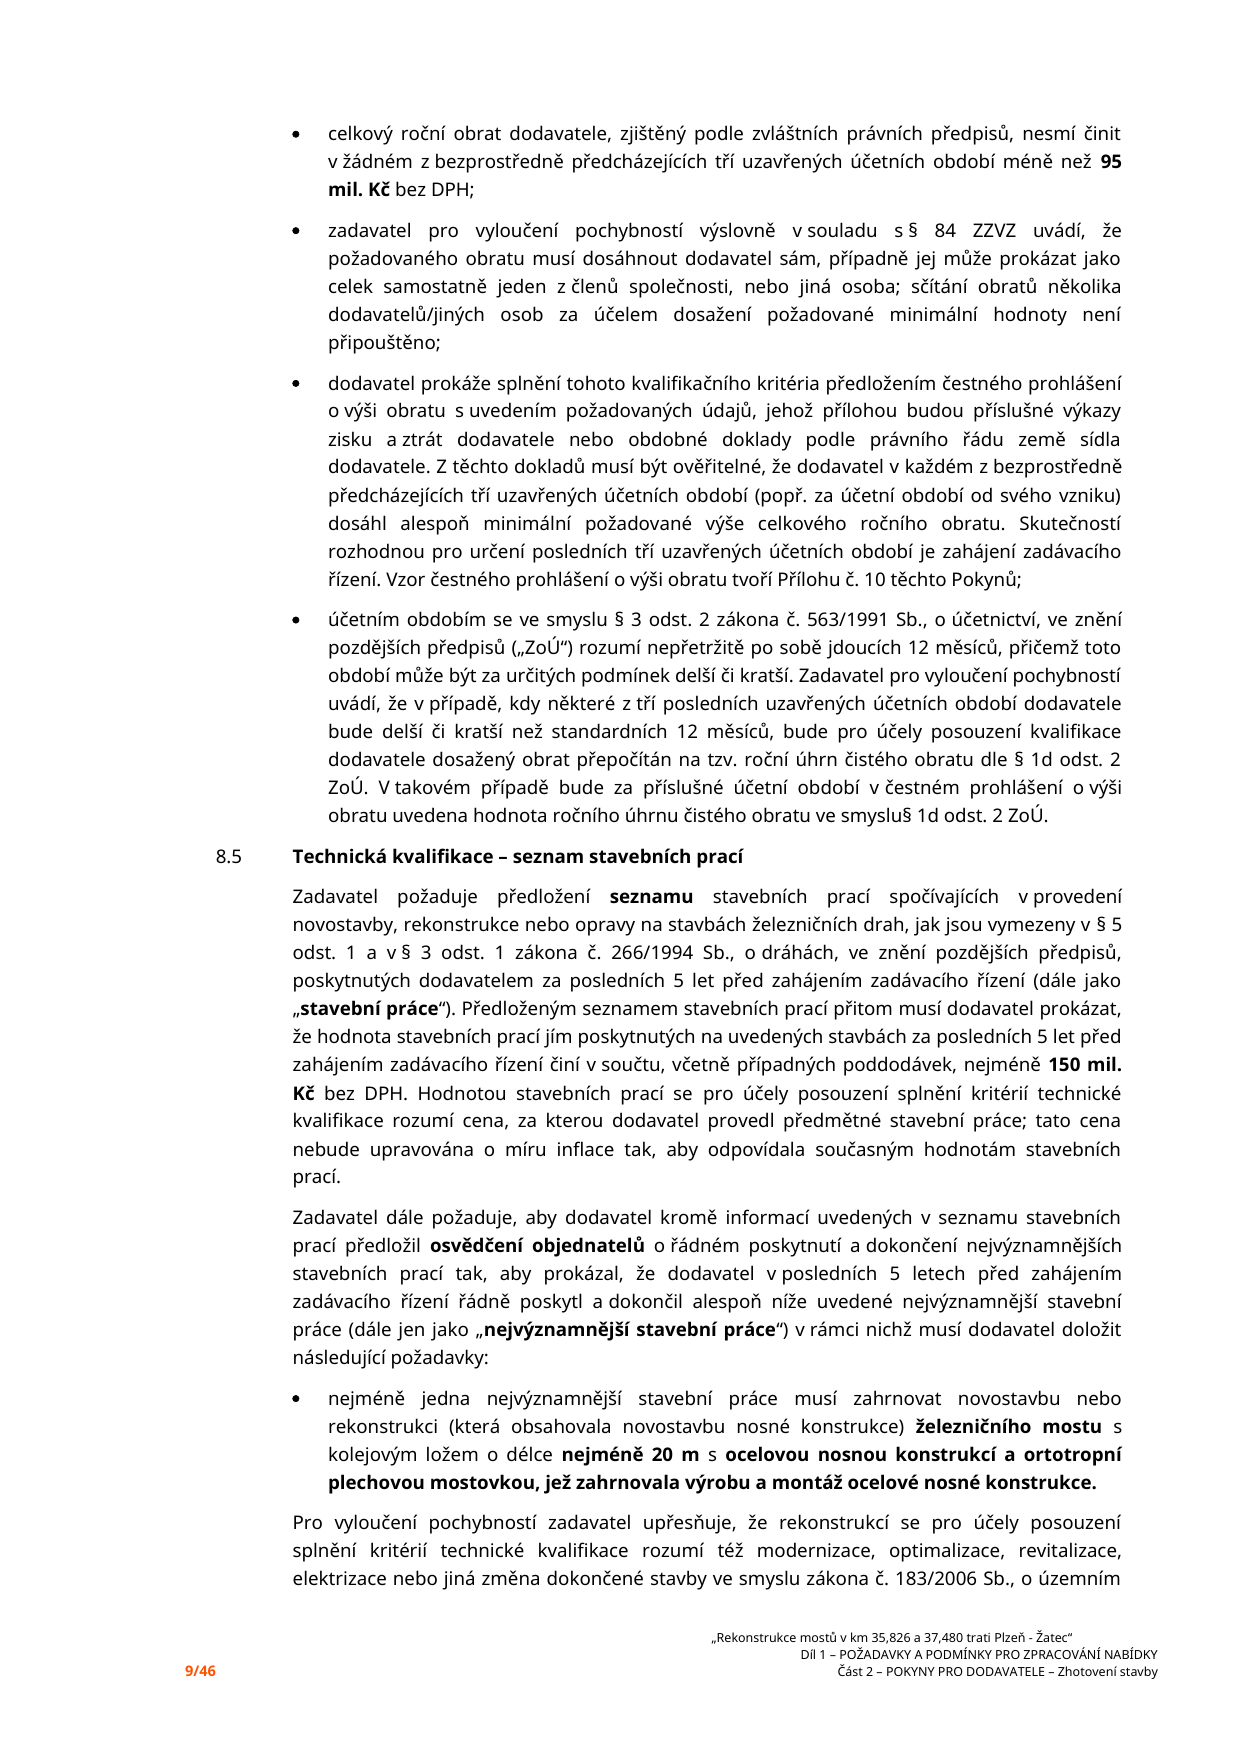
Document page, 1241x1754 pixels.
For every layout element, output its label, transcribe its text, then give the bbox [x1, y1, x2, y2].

text celkový roční obrat dodavatele, zjištěný podle zvláštních právních předpisů, nesmí činit v žádném z bezprostředně předcházejících tří uzavřených účetních období méně než 95 mil. Kč bez DPH; [292, 121, 1122, 202]
text Zadavatel dále požaduje, aby dodavatel kromě informací uvedených v seznamu stavebních prací předložil osvědčení objednatelů o řádném poskytnutí a dokončení nejvýznamnějších stavebních prací tak, aby prokázal, že dodavatel v posledních 5 letech před zahájením zadávacího řízení řádně poskytl a dokončil alespoň níže uvedené nejvýznamnější stavební práce (dále jen jako „nejvýznamnější stavební práce“) v rámci nichž musí dodavatel doložit následující požadavky: [292, 1204, 1122, 1370]
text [292, 1509, 1122, 1591]
text Zadavatel požaduje předložení seznamu stavebních prací spočívajících v provedení novostavby, rekonstrukce nebo opravy na stavbách železničních drah, jak jsou vymezeny v § 5 odst. 1 a v § 3 odst. 1 zákona č. 266/1994 Sb., o dráhách, ve znění pozdějších předpisů, poskytnutých dodavatelem za posledních 5 let před zahájením zadávacího řízení (dále jako „stavební práce“). Předloženým seznamem stavebních prací přitom musí dodavatel prokázat, že hodnota stavebních prací jím poskytnutých na uvedených stavbách za posledních 5 let před zahájením zadávacího řízení činí v součtu, včetně případných poddodávek, nejméně 150 mil. Kč bez DPH. Hodnotou stavebních prací se pro účely posouzení splnění kritérií technické kvalifikace rozumí cena, za kterou dodavatel provedl předmětné stavební práce; tato cena nebude upravována o míru inflace tak, aby odpovídala současným hodnotám stavebních prací. [292, 884, 1122, 1189]
list nejméně jedna nejvýznamnější stavební práce musí zahrnovat novostavbu nebo rekonstrukci (která obsahovala novostavbu nosné konstrukce) železničního mostu s kolejovým ložem o délce nejméně 20 m s ocelovou nosnou konstrukcí a ortotropní plechovou mostovkou, jež zahrnovala výrobu a montáž ocelové nosné konstrukce. [292, 1385, 1122, 1494]
text Technická kvalifikace – seznam stavebních prací [216, 843, 1122, 869]
text účetním obdobím se ve smyslu § 3 odst. 2 zákona č. 563/1991 Sb., o účetnictví, ve znění pozdějších předpisů („ZoÚ“) rozumí nepřetržitě po sobě jdoucích 12 měsíců, přičemž toto období může být za určitých podmínek delší či kratší. Zadavatel pro vyloučení pochybností uvádí, že v případě, kdy některé z tří posledních uzavřených účetních období dodavatele bude delší či kratší než standardních 12 měsíců, bude pro účely posouzení kvalifikace dodavatele dosažený obrat přepočítán na tzv. roční úhrn čistého obratu dle § 1d odst. 2 ZoÚ. V takovém případě bude za příslušné účetní období v čestném prohlášení o výši obratu uvedena hodnota ročního úhrnu čistého obratu ve smyslu§ 1d odst. 2 ZoÚ. [292, 606, 1122, 828]
text dodavatel prokáže splnění tohoto kvalifikačního kritéria předložením čestného prohlášení o výši obratu s uvedením požadovaných údajů, jehož přílohou budou příslušné výkazy zisku a ztrát dodavatele nebo obdobné doklady podle právního řádu země sídla dodavatele. Z těchto dokladů musí být ověřitelné, že dodavatel v každém z bezprostředně předcházejících tří uzavřených účetních období (popř. za účetní období od svého vzniku) dosáhl alespoň minimální požadované výše celkového ročního obratu. Skutečností rozhodnou pro určení posledních tří uzavřených účetních období je zahájení zadávacího řízení. Vzor čestného prohlášení o výši obratu tvoří Přílohu č. 10 těchto Pokynů; [292, 370, 1122, 591]
text zadavatel pro vyloučení pochybností výslovně v souladu s § 84 ZZVZ uvádí, že požadovaného obratu musí dosáhnout dodavatel sám, případně jej může prokázat jako celek samostatně jeden z členů společnosti, nebo jiná osoba; sčítání obratů několika dodavatelů/jiných osob za účelem dosažení požadované minimální hodnoty není připouštěno; [292, 217, 1122, 355]
